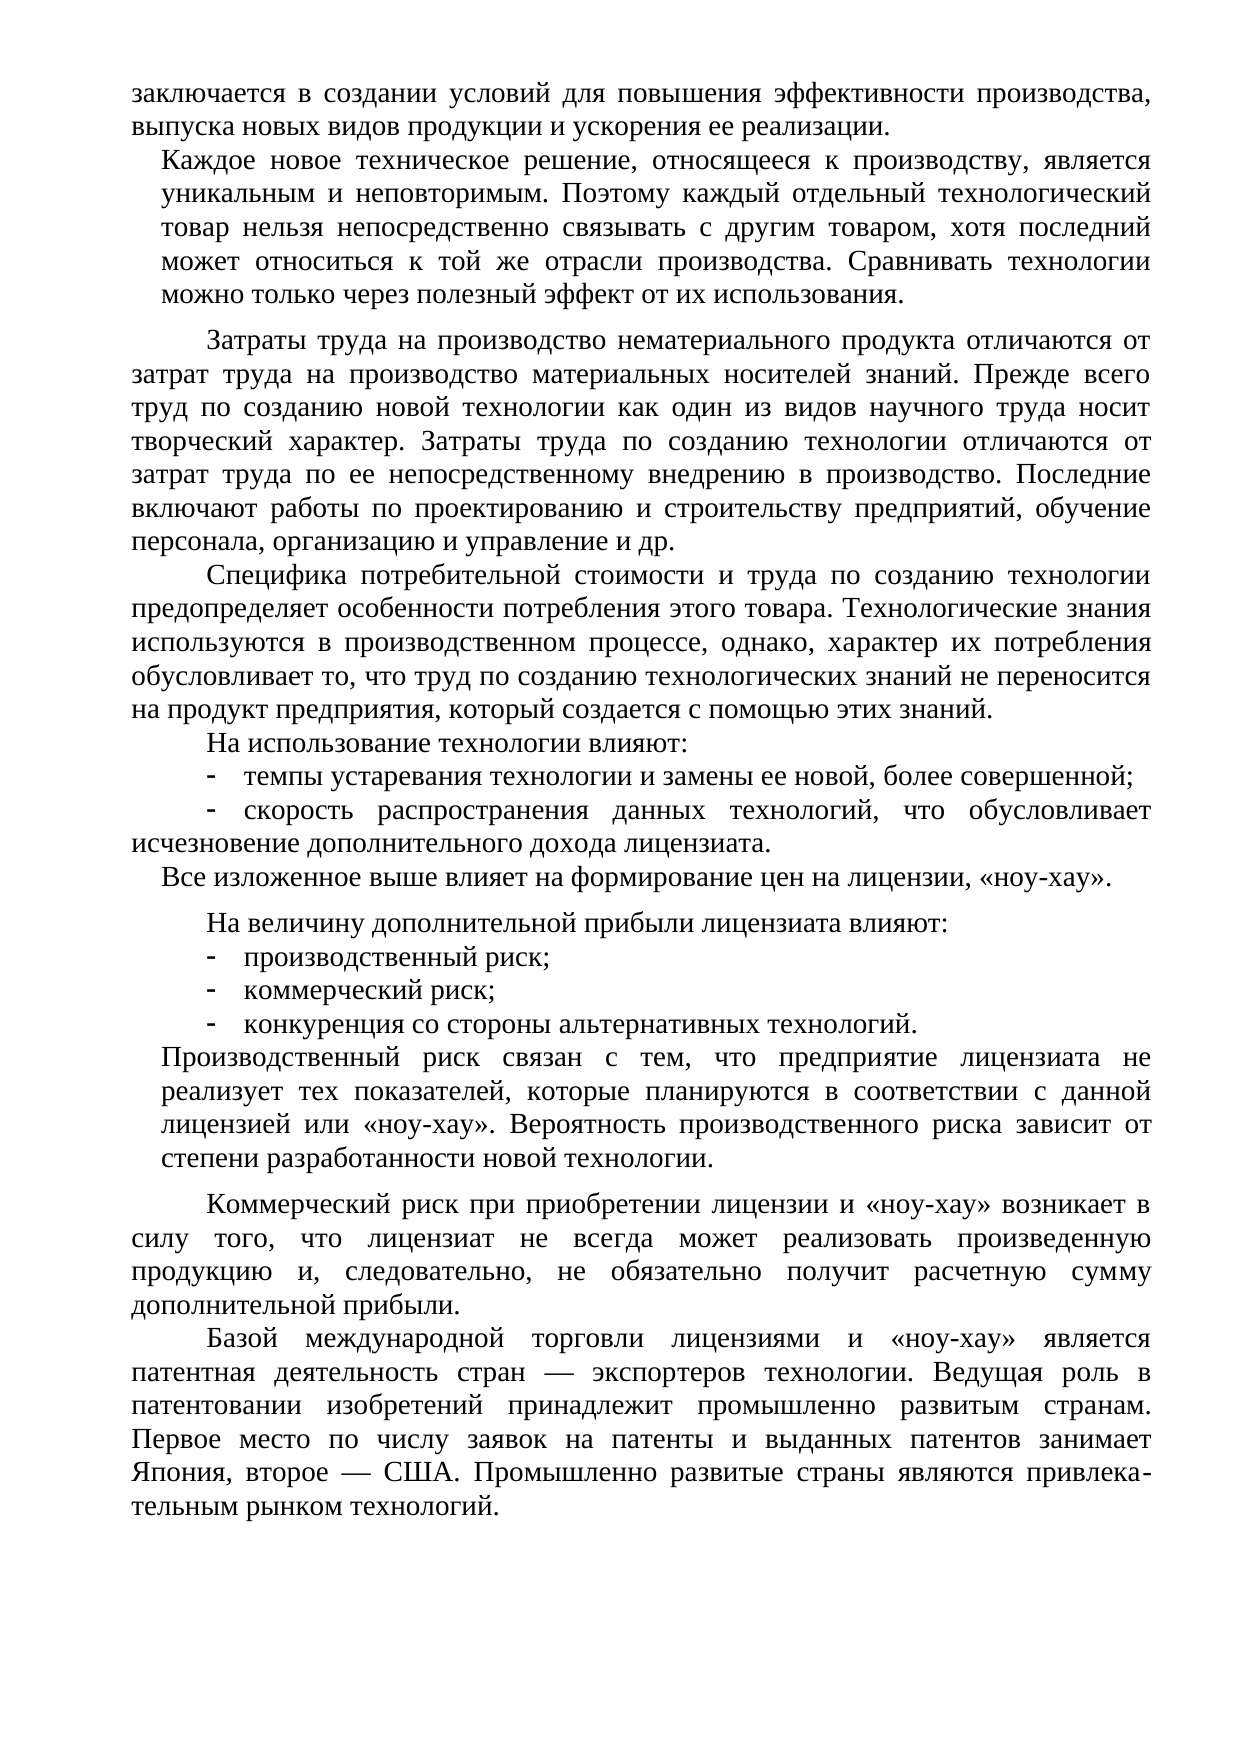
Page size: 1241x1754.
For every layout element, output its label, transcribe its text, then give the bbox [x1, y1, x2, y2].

text На использование технологии влияют: [131, 725, 1152, 758]
text Специфика потребительной стоимости и труда по созданию технологии предопределяет особенности потребления этого товара. Технологические знания используются в производственном процессе, однако, характер их потребления обусловливает то, что труд по созданию технологических знаний не переносится на продукт предприятия, который создается с помощью этих знаний. [131, 557, 1152, 725]
list темпы устаревания технологии и замены ее новой, более совершенной; [131, 758, 1152, 792]
list производственный риск; [131, 939, 1152, 972]
list скорость распространения данных технологий, что обусловливает исчезновение дополнительного дохода лицензиата. [131, 792, 1152, 859]
text Базой международной торговли лицензиями и «ноу-хау» является патентная деятельность стран — экспортеров технологии. Ведущая роль в патентовании изобретений принадлежит промышленно развитым странам. Первое место по числу заявок на патенты и выданных патентов занимает Япония, второе — США. Промышленно развитые страны являются привлекательным рынком технологий. [131, 1320, 1152, 1522]
list коммерческий риск; [131, 972, 1152, 1006]
text Затраты труда на производство нематериального продукта отличаются от затрат труда на производство материальных носителей знаний. Прежде всего труд по созданию новой технологии как один из видов научного труда носит творческий характер. Затраты труда по созданию технологии отличаются от затрат труда по ее непосредственному внедрению в производство. Последние включают работы по проектированию и строительству предприятий, обучение персонала, организацию и управление и др. [131, 322, 1152, 557]
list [131, 75, 1152, 142]
text Коммерческий риск при приобретении лицензии и «ноу-хау» возникает в силу того, что лицензиат не всегда может реализовать произведенную продукцию и, следовательно, не обязательно получит расчетную сумму дополнительной прибыли. [131, 1186, 1152, 1320]
text На величину дополнительной прибыли лицензиата влияют: [131, 905, 1152, 939]
text Каждое новое техническое решение, относящееся к производству, является уникальным и неповторимым. Поэтому каждый отдельный технологический товар нельзя непосредственно связывать с другим товаром, хотя последний может относиться к той же отрасли производства. Сравнивать технологии можно только через полезный эффект от их использования. [161, 142, 1152, 310]
list конкуренция со стороны альтернативных технологий. [131, 1006, 1152, 1039]
text Производственный риск связан с тем, что предприятие лицензиата не реализует тех показателей, которые планируются в соответствии с данной лицензией или «ноу-хау». Вероятность производственного риска зависит от степени разработанности новой технологии. [161, 1039, 1152, 1174]
text Все изложенное выше влияет на формирование цен на лицензии, «ноу-хау». [161, 859, 1152, 893]
